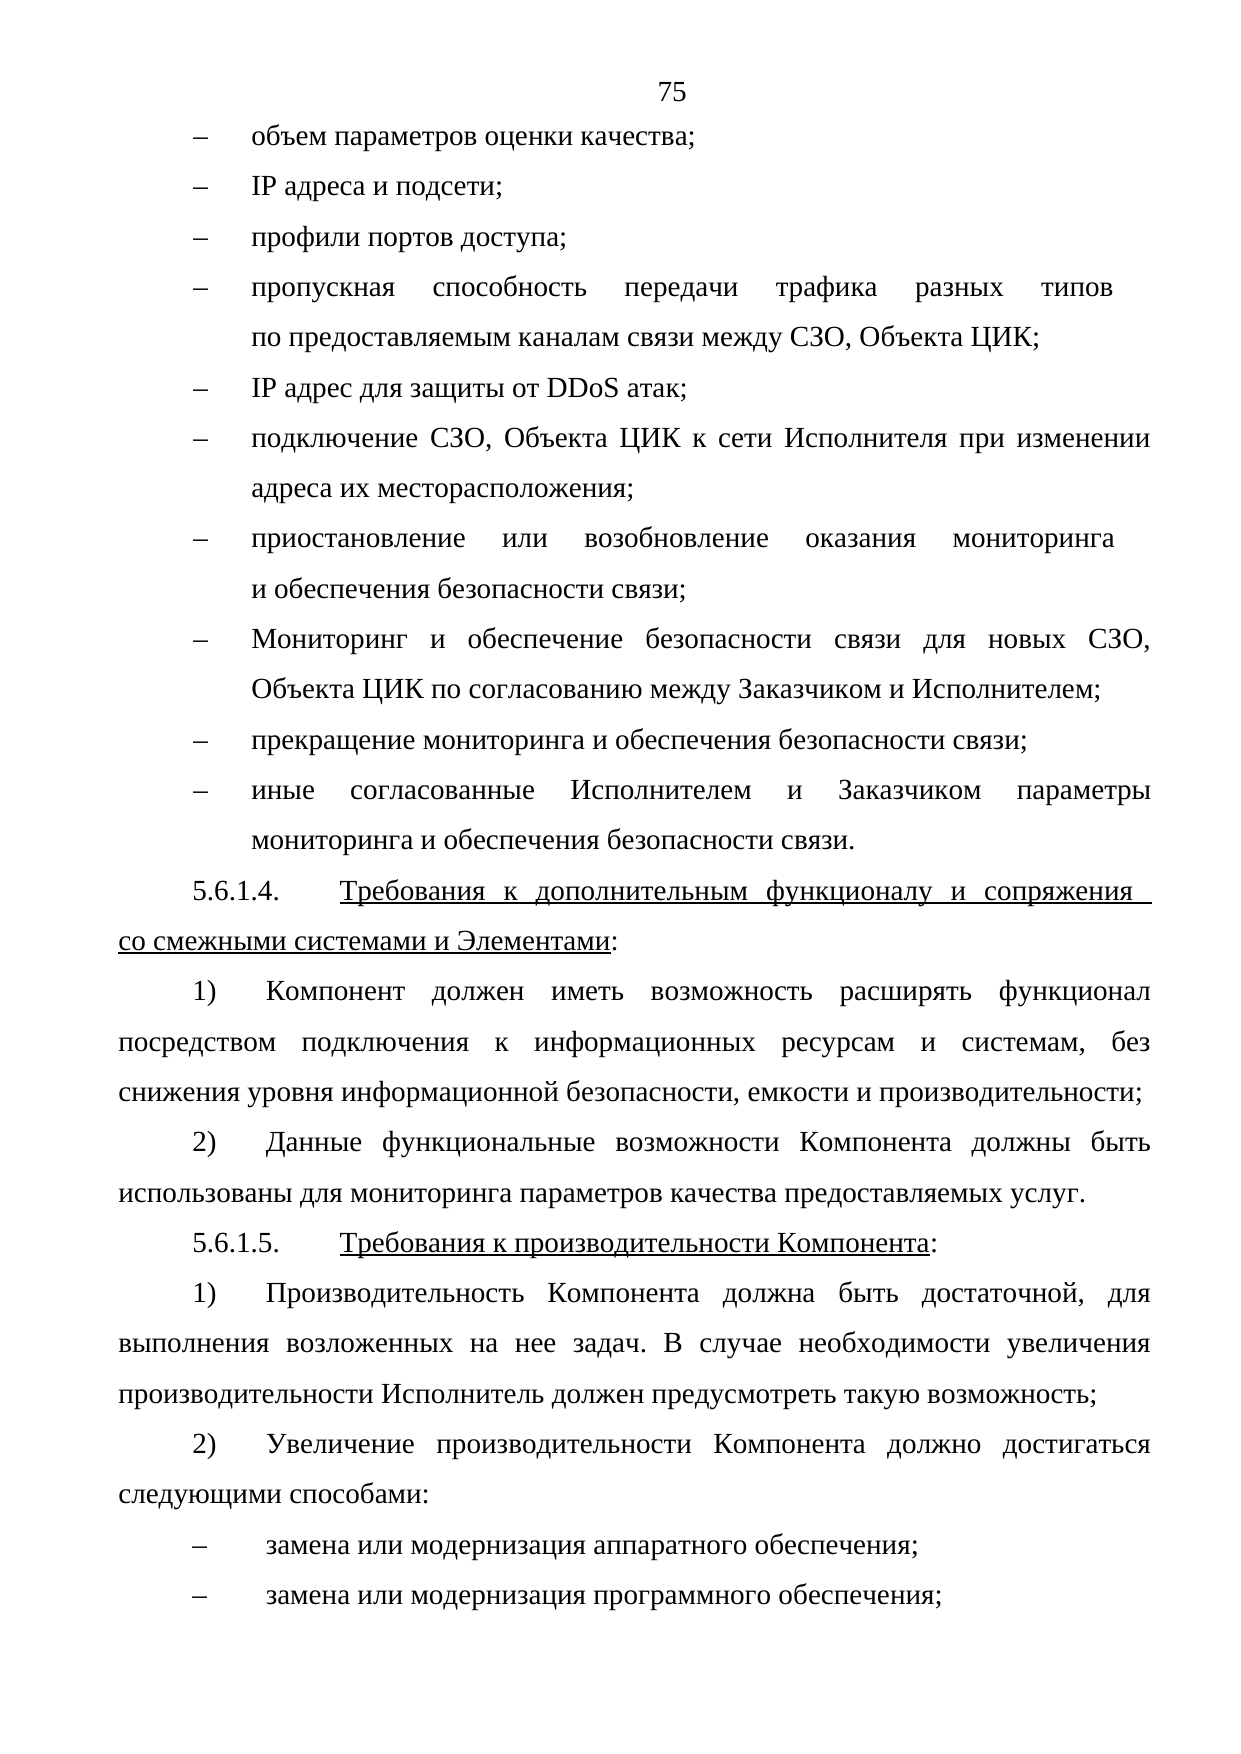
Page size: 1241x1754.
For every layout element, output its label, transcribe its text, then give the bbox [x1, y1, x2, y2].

list прекращение мониторинга и обеспечения безопасности связи; [193, 722, 1152, 755]
list 1) Производительность Компонента должна быть достаточной, для выполнения возложенных на нее задач. В случае необходимости увеличения производительности Исполнитель должен предусмотреть такую возможность; [118, 1275, 1152, 1409]
list Компонент должен иметь возможность расширять функционал посредством подключения к информационных ресурсам и системам, без снижения уровня информационной безопасности, емкости и производительности; [118, 973, 1152, 1108]
list приостановление или возобновление оказания мониторинга и обеспечения безопасности связи; [193, 521, 1152, 604]
list 5.6.1.5. Требования к производительности Компонента: [192, 1225, 1152, 1258]
list объем параметров оценки качества; [193, 118, 1152, 152]
list IP адрес для защиты от DDoS атак; [193, 370, 1152, 403]
list – замена или модернизация аппаратного обеспечения; [118, 1527, 1152, 1560]
list Данные функциональные возможности Компонента должны быть использованы для мониторинга параметров качества предоставляемых услуг. [118, 1124, 1152, 1208]
list 5.6.1.4. Требования к дополнительным функционалу и сопряжения со смежными системами и Элементами: [118, 873, 1152, 957]
list 2) Увеличение производительности Компонента должно достигаться следующими способами: [118, 1426, 1152, 1510]
list IP адреса и подсети; [193, 168, 1152, 202]
list Мониторинг и обеспечение безопасности связи для новых СЗО, Объекта ЦИК по согласованию между Заказчиком и Исполнителем; [193, 621, 1152, 705]
list пропускная способность передачи трафика разных типов по предоставляемым каналам связи между СЗО, Объекта ЦИК; [193, 269, 1152, 353]
list профили портов доступа; [193, 219, 1152, 252]
list иные согласованные Исполнителем и Заказчиком параметры мониторинга и обеспечения безопасности связи. [193, 772, 1152, 856]
list подключение СЗО, Объекта ЦИК к сети Исполнителя при изменении адреса их месторасположения; [193, 420, 1152, 504]
list – замена или модернизация программного обеспечения; [118, 1577, 1152, 1611]
